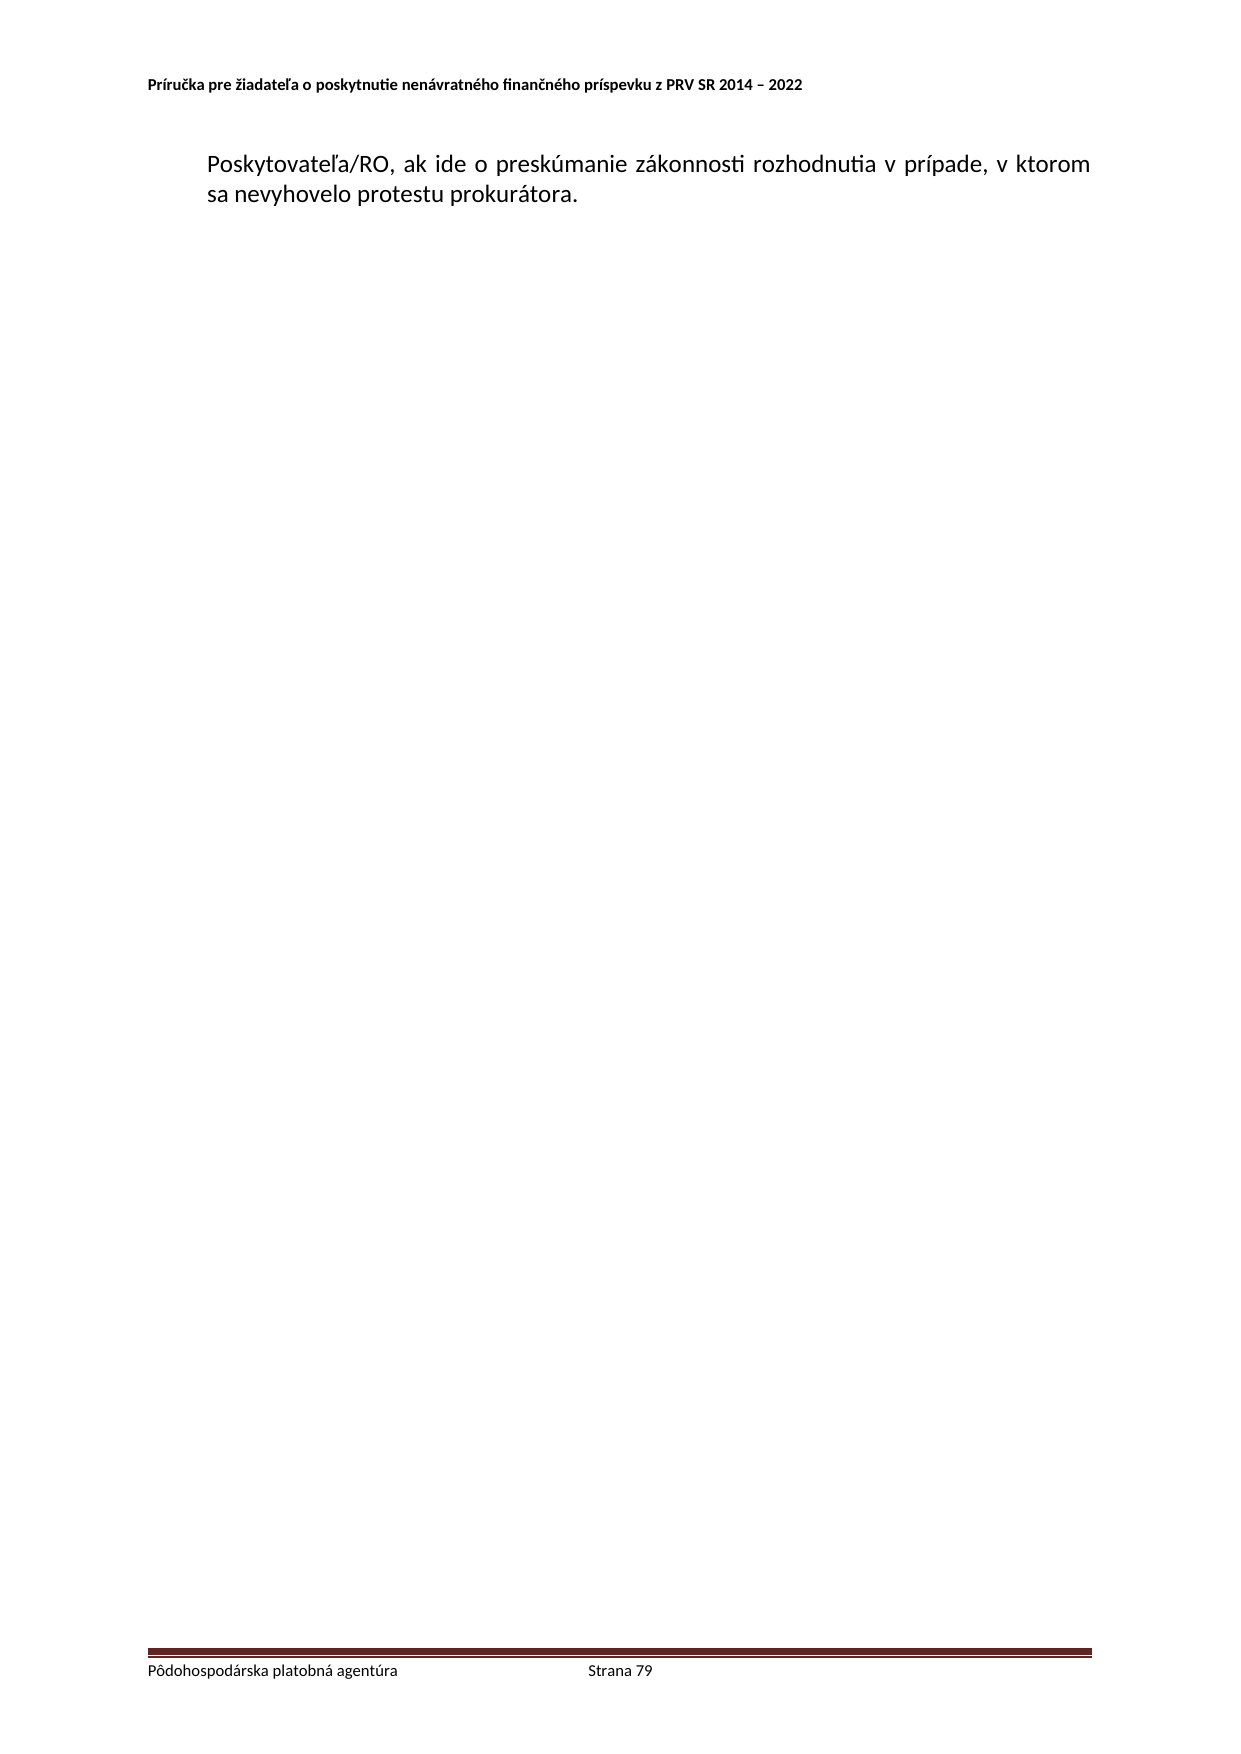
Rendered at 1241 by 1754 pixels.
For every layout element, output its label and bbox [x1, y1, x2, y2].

list [148, 148, 1092, 209]
